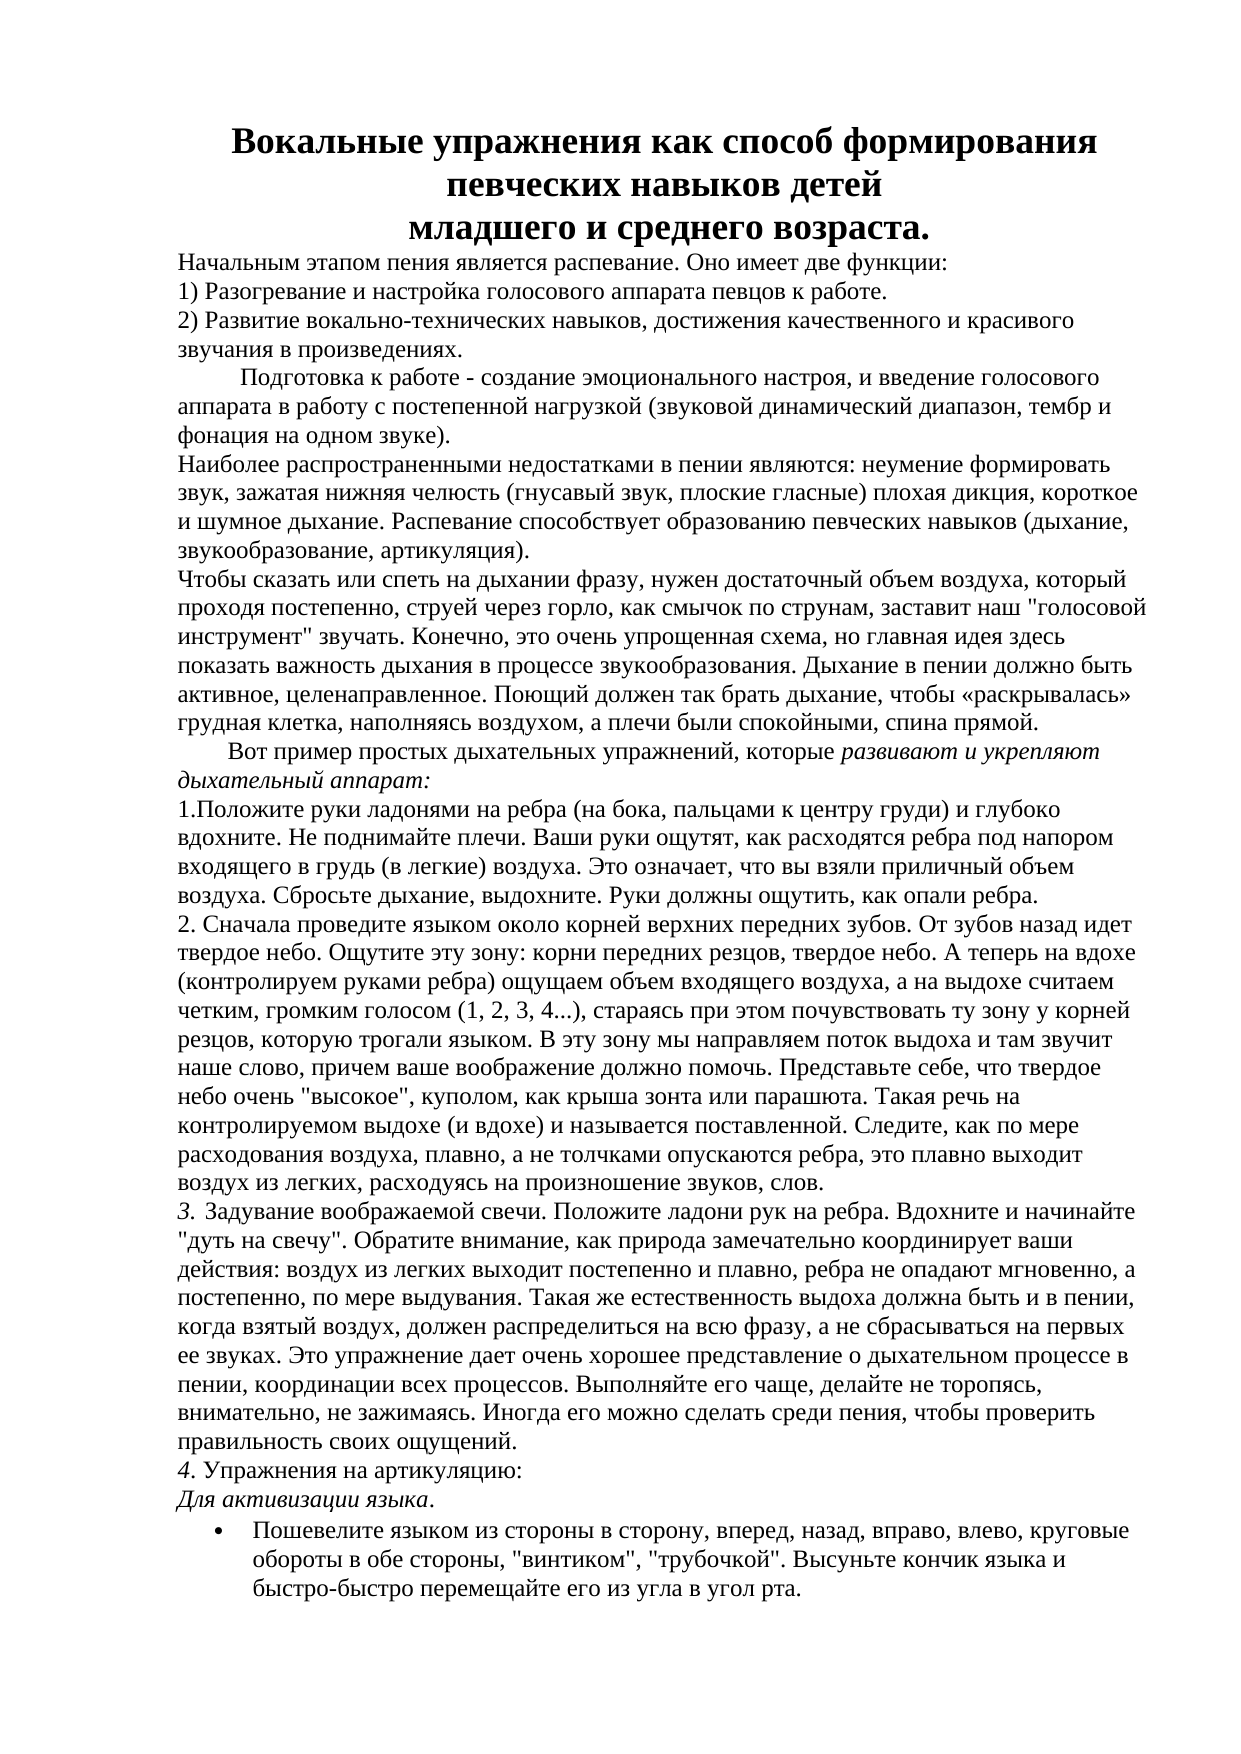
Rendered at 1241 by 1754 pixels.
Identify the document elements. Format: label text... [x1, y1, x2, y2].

text Вокальные упражнения как способ формирования певческих навыков детей [177, 118, 1152, 204]
list Пошевелите языком из стороны в сторону, вперед, назад, вправо, влево, круговые обороты в обе стороны, "винтиком", "трубочкой". Высуньте кончик языка и быстро-быстро перемещайте его из угла в угол рта. [215, 1516, 1152, 1602]
text Подготовка к работе - создание эмоционального настроя, и введение голосового аппарата в работу с постепенной нагрузкой (звуковой динамический диапазон, тембр и фонация на одном звуке). [177, 362, 1152, 449]
text 1) Разогревание и настройка голосового аппарата певцов к работе. [177, 276, 1152, 305]
text 4. Упражнения на артикуляцию: [177, 1455, 1152, 1484]
text Наиболее распространенными недостатками в пении являются: неумение формировать звук, зажатая нижняя челюсть (гнусавый звук, плоские гласные) плохая дикция, короткое и шумное дыхание. Распевание способствует образованию певческих навыков (дыхание, звукообразование, артикуляция). [177, 449, 1152, 564]
text 2) Развитие вокально-технических навыков, достижения качественного и красивого звучания в произведениях. [177, 305, 1152, 362]
text 1.Положите руки ладонями на ребра (на бока, пальцами к центру груди) и глубоко вдохните. Не поднимайте плечи. Ваши руки ощутят, как расходятся ребра под напором входящего в грудь (в легкие) воздуха. Это означает, что вы взяли приличный объем воздуха. Сбросьте дыхание, выдохните. Руки должны ощутить, как опали ребра. [177, 794, 1152, 909]
text 3. Задувание воображаемой свечи. Положите ладони рук на ребра. Вдохните и начинайте "дуть на свечу". Обратите внимание, как природа замечательно координирует ваши действия: воздух из легких выходит постепенно и плавно, ребра не опадают мгновенно, а постепенно, по мере выдувания. Такая же естественность выдоха должна быть и в пении, когда взятый воздух, должен распределиться на всю фразу, а не сбрасываться на первых ее звуках. Это упражнение дает очень хорошее представление о дыхательном процессе в пении, координации всех процессов. Выполняйте его чаще, делайте не торопясь, внимательно, не зажимаясь. Иногда его можно сделать среди пения, чтобы проверить правильность своих ощущений. [177, 1196, 1152, 1455]
text Чтобы сказать или спеть на дыхании фразу, нужен достаточный объем воздуха, который проходя постепенно, струей через горло, как смычок по струнам, заставит наш "голосовой инструмент" звучать. Конечно, это очень упрощенная схема, но главная идея здесь показать важность дыхания в процессе звукообразования. Дыхание в пении должно быть активное, целенаправленное. Поющий должен так брать дыхание, чтобы «раскрывалась» грудная клетка, наполняясь воздухом, а плечи были спокойными, спина прямой. [177, 564, 1152, 736]
text Для активизации языка. [177, 1484, 1152, 1512]
text Начальным этапом пения является распевание. Оно имеет две функции: [177, 247, 1152, 276]
text младшего и среднего возраста. [177, 204, 1152, 247]
text 2. Сначала проведите языком около корней верхних передних зубов. От зубов назад идет твердое небо. Ощутите эту зону: корни передних резцов, твердое небо. А теперь на вдохе (контролируем руками ребра) ощущаем объем входящего воздуха, а на выдохе считаем четким, громким голосом (1, 2, 3, 4...), стараясь при этом почувствовать ту зону у корней резцов, которую трогали языком. В эту зону мы направляем поток выдоха и там звучит наше слово, причем ваше воображение должно помочь. Представьте себе, что твердое небо очень "высокое", куполом, как крыша зонта или парашюта. Такая речь на контролируемом выдохе (и вдохе) и называется поставленной. Следите, как по мере расходования воздуха, плавно, а не толчками опускаются ребра, это плавно выходит воздух из легких, расходуясь на произношение звуков, слов. [177, 909, 1152, 1196]
text Вот пример простых дыхательных упражнений, которые развивают и укрепляют дыхательный аппарат: [177, 736, 1152, 794]
